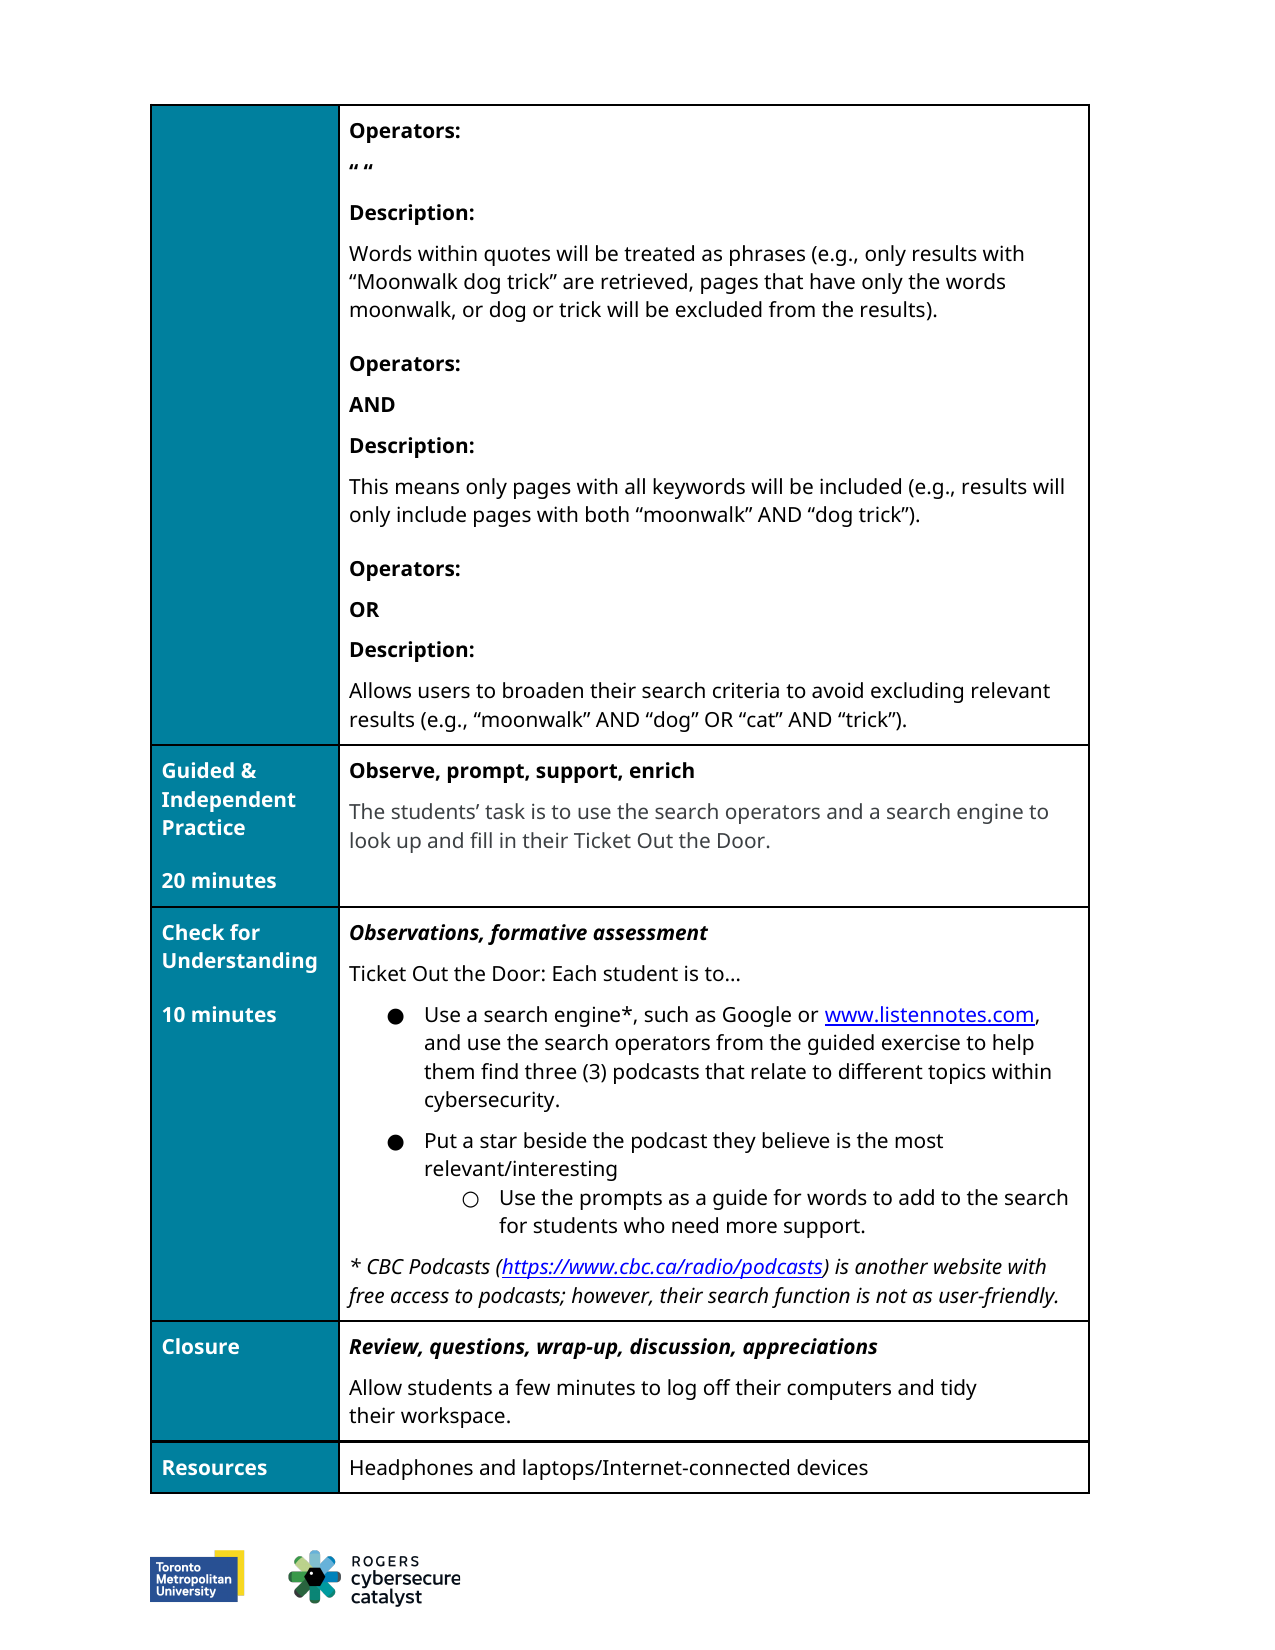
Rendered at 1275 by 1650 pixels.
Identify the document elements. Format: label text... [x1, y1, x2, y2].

table_header Operators: “ “ Description: Words within quotes will be treated as phrases (e.g., only results with “Moonwalk dog trick” are retrieved, pages that have only the words moonwalk, or dog or trick will be excluded from the results). Operators: AND Description: This means only pages with all keywords will be included (e.g., results will only include pages with both “moonwalk” AND “dog trick”). Operators: OR Description: Allows users to broaden their search criteria to avoid excluding relevant results (e.g., “moonwalk” AND “dog” OR “cat” AND “trick”). [340, 106, 1088, 744]
picture [150, 1550, 461, 1607]
table_header [152, 106, 338, 744]
table_cell Review, questions, wrap-up, discussion, appreciations Allow students a few minutes to log off their computers and tidy their workspace. [340, 1322, 1088, 1440]
table_cell Observe, prompt, support, enrich The students’ task is to use the search operators and a search engine to look up and fill in their Ticket Out the Door. [340, 746, 1088, 906]
table_cell Closure [152, 1322, 338, 1440]
table_cell Check for Understanding 10 minutes [152, 908, 338, 1320]
table_cell Observations, formative assessment Ticket Out the Door: Each student is to… Use a search engine*, such as Google or www.listennotes.com, and use the search operators from the guided exercise to help them find three (3) podcasts that relate to different topics within cybersecurity. Put a star beside the podcast they believe is the most relevant/interesting Use the prompts as a guide for words to add to the search for students who need more support. * CBC Podcasts (https://www.cbc.ca/radio/podcasts) is another website with free access to podcasts; however, their search function is not as user-friendly. [340, 908, 1088, 1320]
table_cell Guided & Independent Practice 20 minutes [152, 746, 338, 906]
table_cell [340, 1443, 1088, 1492]
table_cell Resources [152, 1443, 338, 1492]
